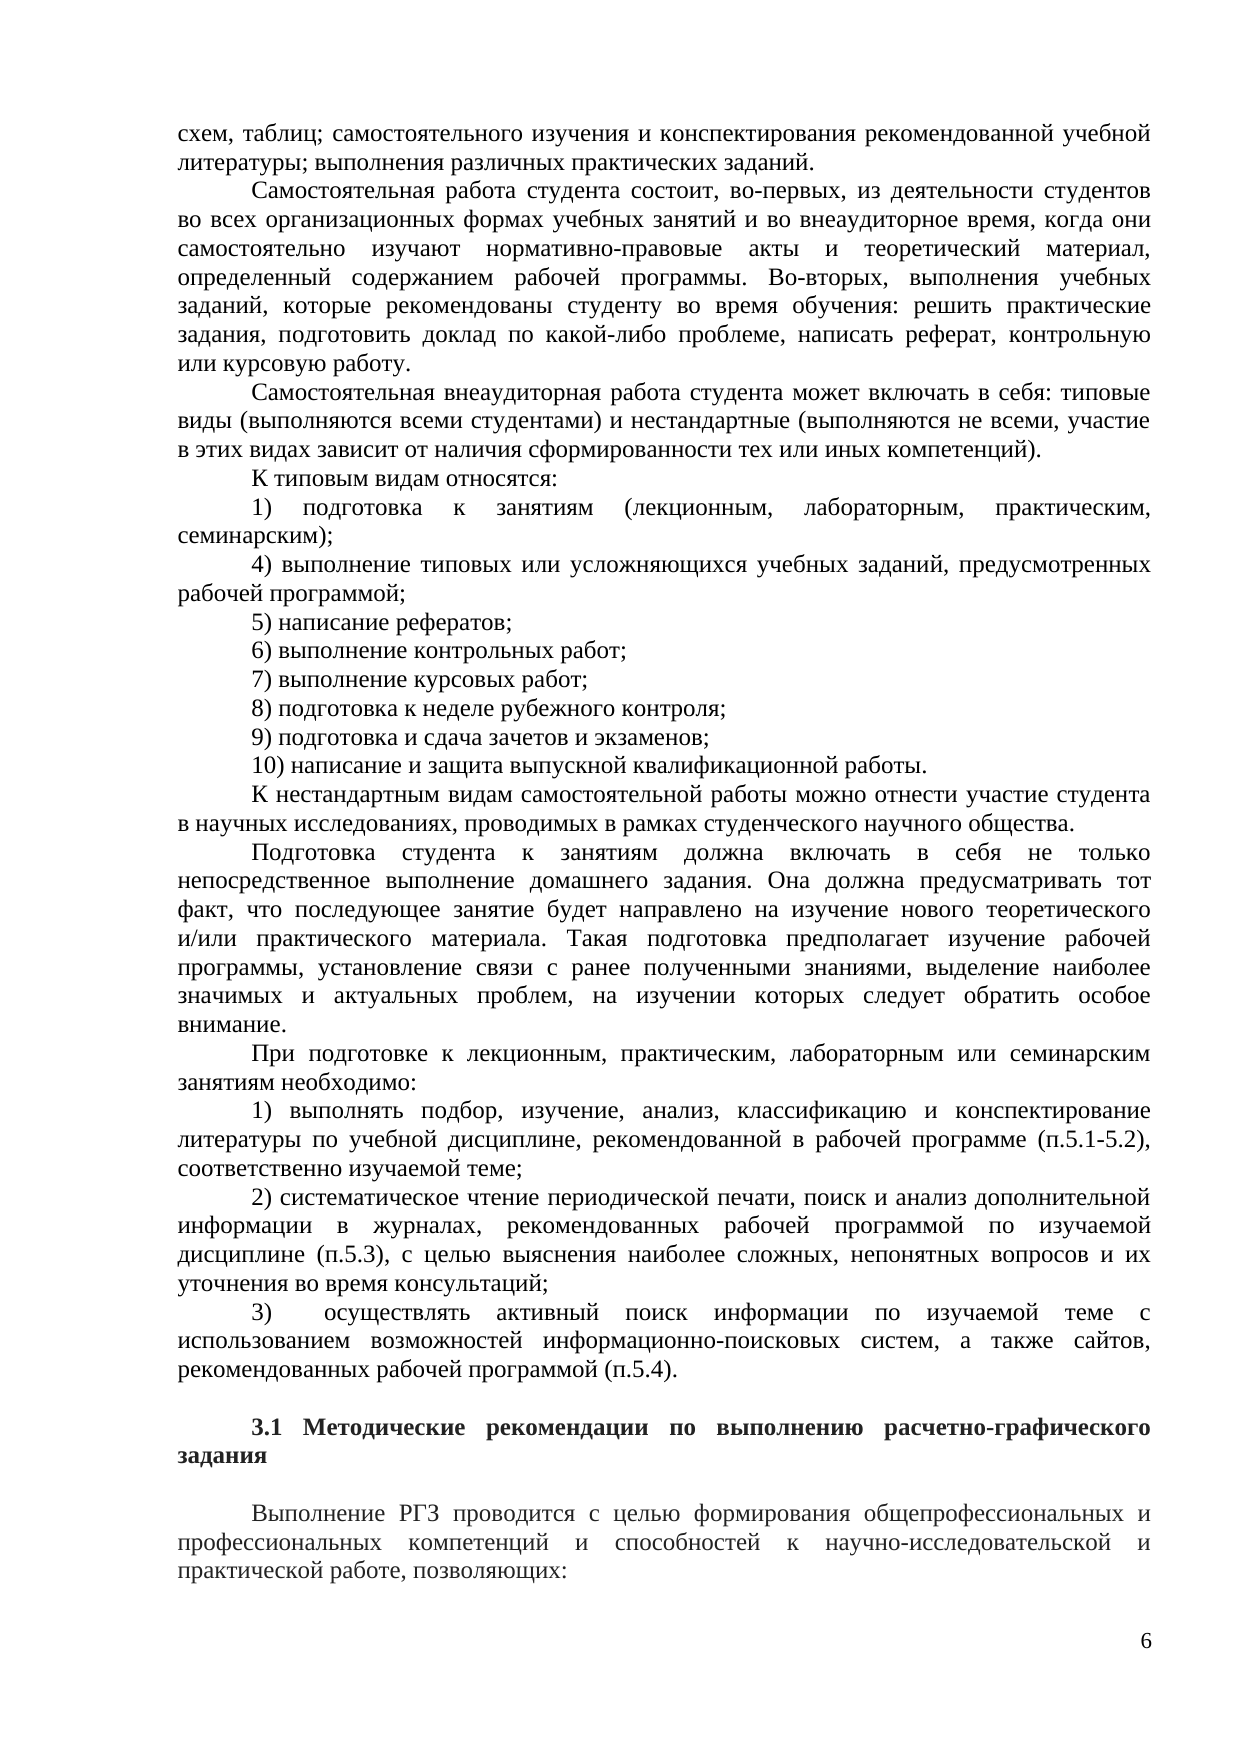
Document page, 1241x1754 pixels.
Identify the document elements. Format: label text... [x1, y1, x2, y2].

text Подготовка студента к занятиям должна включать в себя не только непосредственное выполнение домашнего задания. Она должна предусматривать тот факт, что последующее занятие будет направлено на изучение нового теоретического и/или практического материала. Такая подготовка предполагает изучение рабочей программы, установление связи с ранее полученными знаниями, выделение наиболее значимых и актуальных проблем, на изучении которых следует обратить особое внимание. [177, 837, 1152, 1038]
text К типовым видам относятся: [177, 463, 1152, 492]
text 6) выполнение контрольных работ; [177, 636, 1152, 664]
text 3.1 Методические рекомендации по выполнению расчетно-графического задания [177, 1412, 1152, 1469]
text При подготовке к лекционным, практическим, лабораторным или семинарским занятиям необходимо: [177, 1038, 1152, 1096]
text Самостоятельная внеаудиторная работа студента может включать в себя: типовые виды (выполняются всеми студентами) и нестандартные (выполняются не всеми, участие в этих видах зависит от наличия сформированности тех или иных компетенций). [177, 377, 1152, 463]
text 10) написание и защита выпускной квалификационной работы. [177, 751, 1152, 779]
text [177, 118, 1152, 176]
text 5) написание рефератов; [177, 607, 1152, 636]
text 8) подготовка к неделе рубежного контроля; [177, 693, 1152, 722]
text 1) выполнять подбор, изучение, анализ, классификацию и конспектирование литературы по учебной дисциплине, рекомендованной в рабочей программе (п.5.1-5.2), соответственно изучаемой теме; [177, 1096, 1152, 1182]
text Выполнение РГЗ проводится с целью формирования общепрофессиональных и профессиональных компетенций и способностей к научно-исследовательской и практической работе, позволяющих: [177, 1498, 1152, 1584]
text Самостоятельная работа студента состоит, во-первых, из деятельности студентов во всех организационных формах учебных занятий и во внеаудиторное время, когда они самостоятельно изучают нормативно-правовые акты и теоретический материал, определенный содержанием рабочей программы. Во-вторых, выполнения учебных заданий, которые рекомендованы студенту во время обучения: решить практические задания, подготовить доклад по какой-либо проблеме, написать реферат, контрольную или курсовую работу. [177, 176, 1152, 377]
text 3) осуществлять активный поиск информации по изучаемой теме с использованием возможностей информационно-поисковых систем, а также сайтов, рекомендованных рабочей программой (п.5.4). [177, 1297, 1152, 1383]
text 2) систематическое чтение периодической печати, поиск и анализ дополнительной информации в журналах, рекомендованных рабочей программой по изучаемой дисциплине (п.5.3), с целью выяснения наиболее сложных, непонятных вопросов и их уточнения во время консультаций; [177, 1182, 1152, 1297]
text 7) выполнение курсовых работ; [177, 664, 1152, 693]
text 9) подготовка и сдача зачетов и экзаменов; [177, 722, 1152, 751]
text 1) подготовка к занятиям (лекционным, лабораторным, практическим, семинарским); [177, 492, 1152, 549]
text 4) выполнение типовых или усложняющихся учебных заданий, предусмотренных рабочей программой; [177, 549, 1152, 607]
text К нестандартным видам самостоятельной работы можно отнести участие студента в научных исследованиях, проводимых в рамках студенческого научного общества. [177, 779, 1152, 837]
